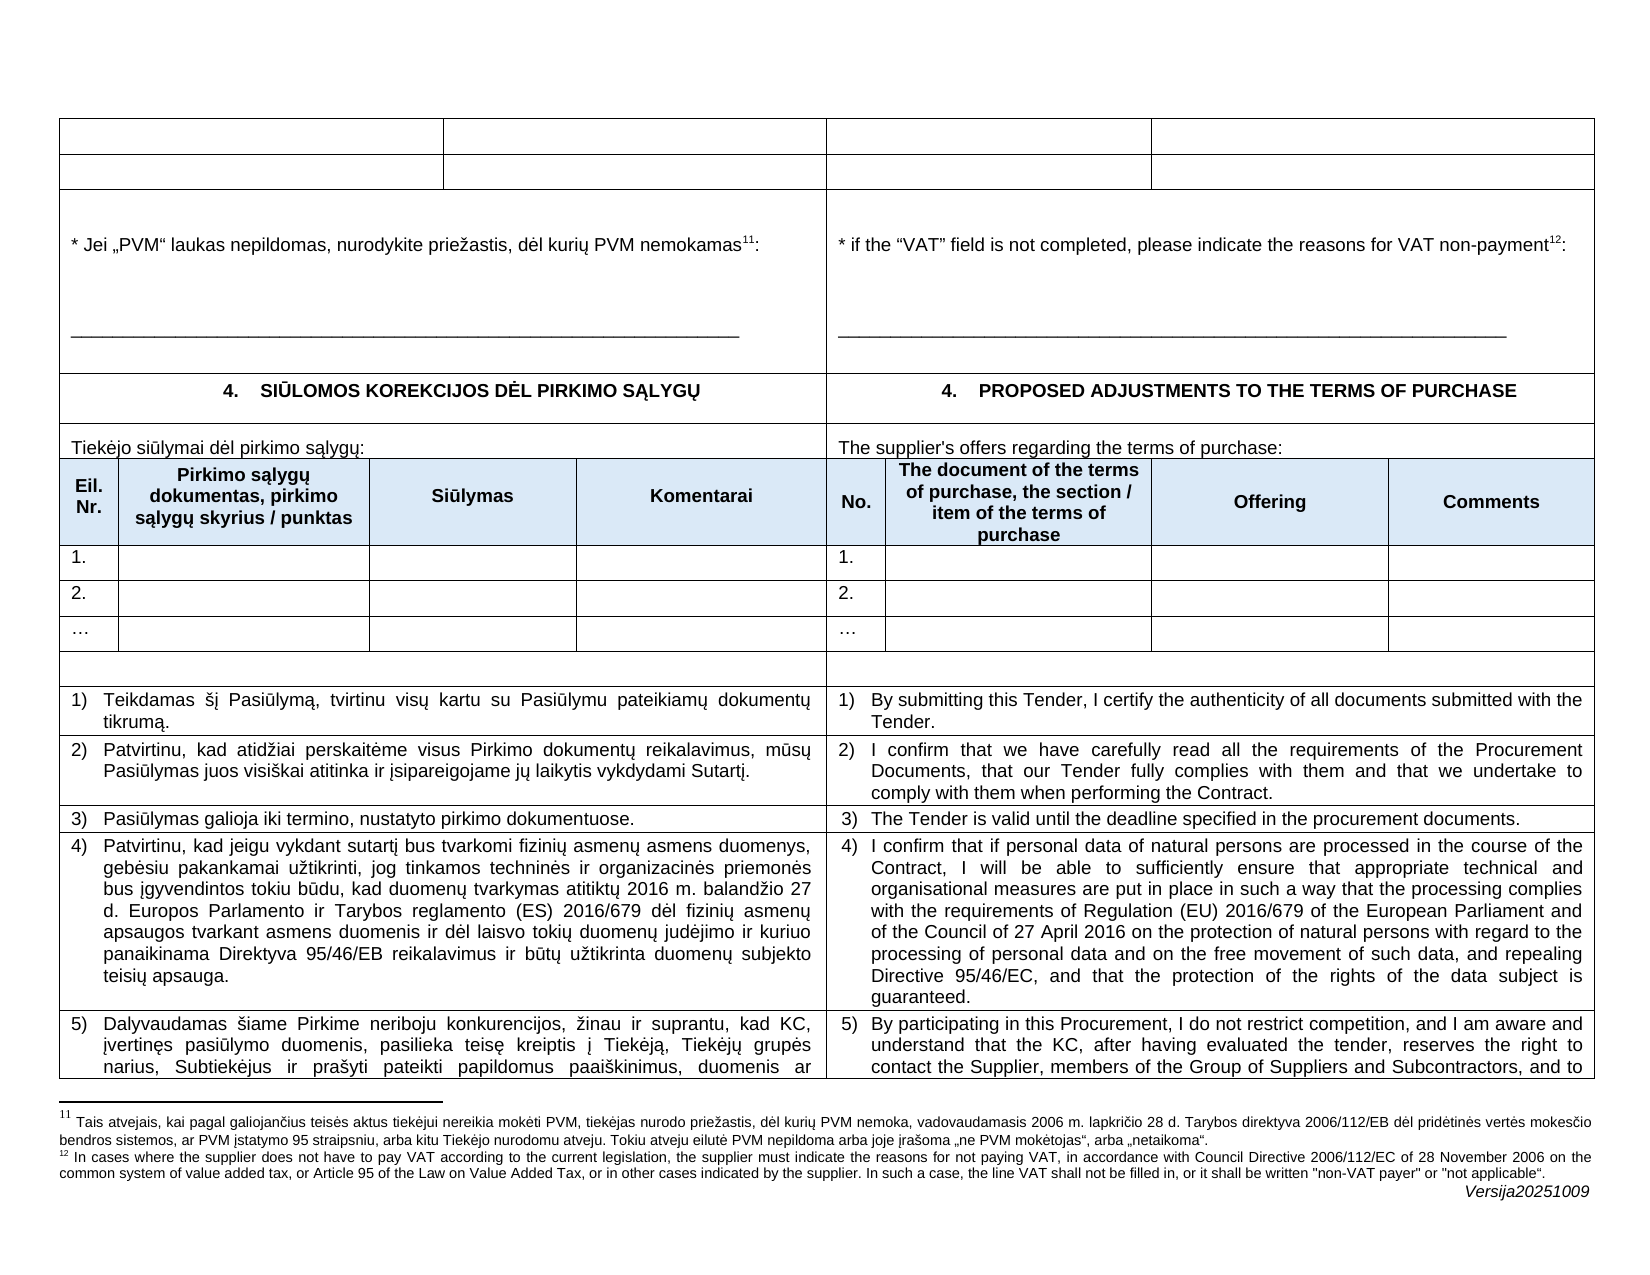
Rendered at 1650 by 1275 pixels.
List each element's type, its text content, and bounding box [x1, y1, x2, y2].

table_cell [1389, 581, 1594, 616]
table_cell Offering [1152, 459, 1388, 545]
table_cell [1152, 119, 1594, 154]
table_cell Patvirtinu, kad jeigu vykdant sutartį bus tvarkomi fizinių asmenų asmens duomenys, gebėsiu pakankamai užtikrinti, jog tinkamos techninės ir organizacinės priemonės bus įgyvendintos tokiu būdu, kad duomenų tvarkymas atitiktų 2016 m. balandžio 27 d. Europos Parlamento ir Tarybos reglamento (ES) 2016/679 dėl fizinių asmenų apsaugos tvarkant asmens duomenis ir dėl laisvo tokių duomenų judėjimo ir kuriuo panaikinama Direktyva 95/46/EB reikalavimus ir būtų užtikrinta duomenų subjekto teisių apsauga. [60, 833, 826, 1009]
table_cell [370, 581, 576, 616]
table_cell [577, 581, 826, 616]
table_cell Teikdamas šį Pasiūlymą, tvirtinu visų kartu su Pasiūlymu pateikiamų dokumentų tikrumą. [60, 687, 826, 735]
table_cell [1389, 546, 1594, 580]
table_cell * if the “VAT” field is not completed, please indicate the reasons for VAT non-payment: ________________________________________________________________ [827, 190, 1594, 372]
table_cell 1. [60, 546, 118, 580]
table_cell [60, 652, 826, 686]
table_cell [886, 581, 1151, 616]
table_cell [119, 581, 369, 616]
table_cell [827, 155, 1151, 189]
table_cell [370, 546, 576, 580]
table_cell By submitting this Tender, I certify the authenticity of all documents submitted with the Tender. [827, 687, 1594, 735]
table_cell [1152, 155, 1594, 189]
table_cell [119, 546, 369, 580]
table_cell Patvirtinu, kad atidžiai perskaitėme visus Pirkimo dokumentų reikalavimus, mūsų Pasiūlymas juos visiškai atitinka ir įsipareigojame jų laikytis vykdydami Sutartį. [60, 736, 826, 805]
table_cell … [827, 617, 885, 651]
table_cell Eil. Nr. [60, 459, 118, 545]
table_cell * Jei „PVM“ laukas nepildomas, nurodykite priežastis, dėl kurių PVM nemokamas: ________________________________________________________________ [60, 190, 826, 372]
table_cell [370, 617, 576, 651]
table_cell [827, 1011, 1594, 1077]
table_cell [60, 1011, 826, 1077]
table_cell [444, 119, 826, 154]
table_cell Pasiūlymas galioja iki termino, nustatyto pirkimo dokumentuose. [60, 806, 826, 832]
table_cell 2. [60, 581, 118, 616]
table_cell Pirkimo sąlygų dokumentas, pirkimo sąlygų skyrius / punktas [119, 459, 369, 545]
table_cell The document of the terms of purchase, the section / item of the terms of purchase [886, 459, 1151, 545]
table_cell [60, 155, 443, 189]
table_cell [1152, 581, 1388, 616]
table_cell I confirm that we have carefully read all the requirements of the Procurement Documents, that our Tender fully complies with them and that we undertake to comply with them when performing the Contract. [827, 736, 1594, 805]
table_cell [60, 119, 443, 154]
table_cell 1. [827, 546, 885, 580]
table_cell Tiekėjo siūlymai dėl pirkimo sąlygų: [60, 424, 826, 458]
table_cell Comments [1389, 459, 1594, 545]
table_cell … [60, 617, 118, 651]
table_cell [1389, 617, 1594, 651]
table_cell SIŪLOMOS KOREKCIJOS DĖL PIRKIMO SĄLYGŲ [60, 374, 826, 423]
table_cell [886, 617, 1151, 651]
table_cell [119, 617, 369, 651]
table_cell [886, 546, 1151, 580]
table_cell PROPOSED ADJUSTMENTS TO THE TERMS OF PURCHASE [827, 374, 1594, 423]
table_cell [827, 119, 1151, 154]
table_cell [827, 652, 1594, 686]
table_cell No. [827, 459, 885, 545]
table_cell Komentarai [577, 459, 826, 545]
table_cell [1152, 617, 1388, 651]
table_cell The Tender is valid until the deadline specified in the procurement documents. [827, 806, 1594, 832]
table_cell [1152, 546, 1388, 580]
table_cell [444, 155, 826, 189]
table_cell [577, 617, 826, 651]
table_cell 2. [827, 581, 885, 616]
table_cell [577, 546, 826, 580]
table_cell I confirm that if personal data of natural persons are processed in the course of the Contract, I will be able to sufficiently ensure that appropriate technical and organisational measures are put in place in such a way that the processing complies with the requirements of Regulation (EU) 2016/679 of the European Parliament and of the Council of 27 April 2016 on the protection of natural persons with regard to the processing of personal data and on the free movement of such data, and repealing Directive 95/46/EC, and that the protection of the rights of the data subject is guaranteed. [827, 833, 1594, 1009]
table_cell Siūlymas [370, 459, 576, 545]
table_cell The supplier's offers regarding the terms of purchase: [827, 424, 1594, 458]
